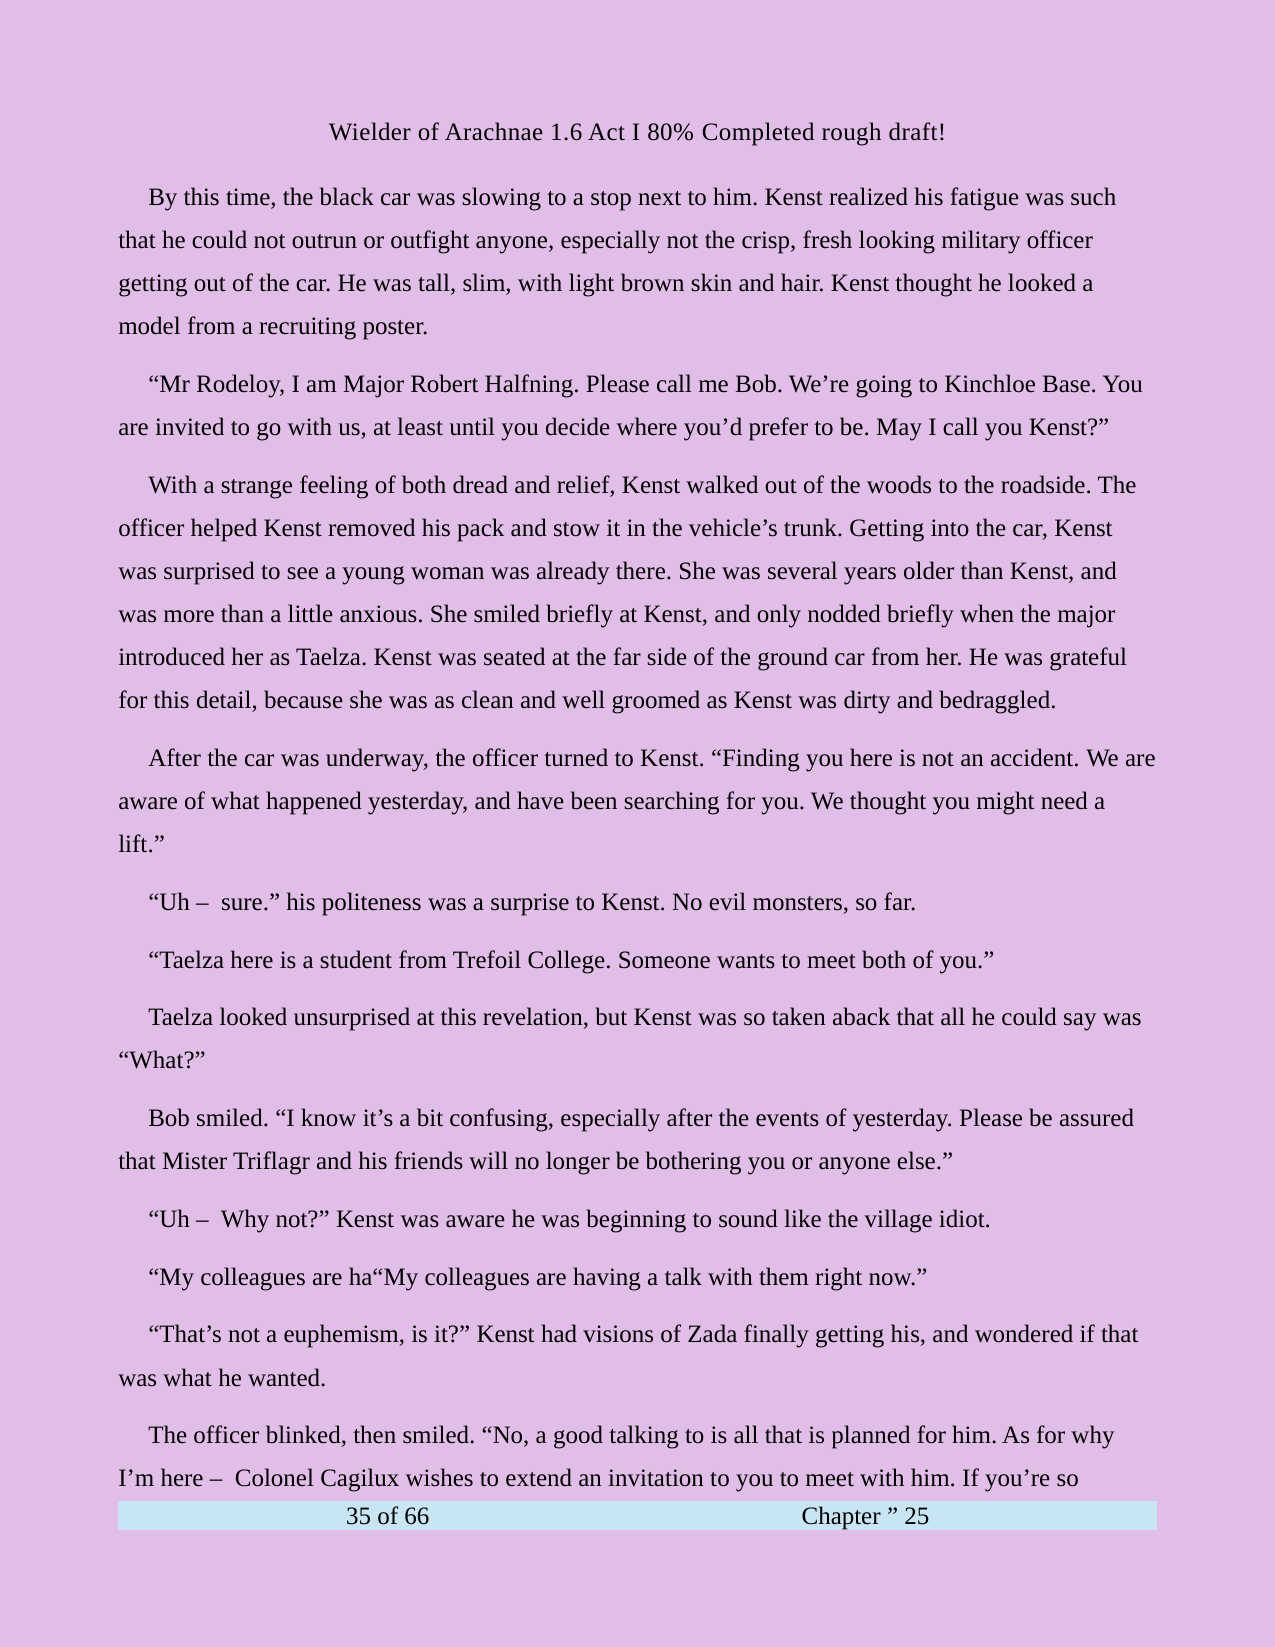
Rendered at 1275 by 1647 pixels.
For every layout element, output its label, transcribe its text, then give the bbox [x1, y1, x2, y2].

text “Mr Rodeloy, I am Major Robert Halfning. Please call me Bob. Were going to Kinchloe Base. You are invited to go with us, at least until you decide where youd prefer to be. May I call you Kenst?” [118, 369, 1157, 441]
text “My colleagues are [118, 1262, 1157, 1291]
text “Uh – sure.” his politeness was a surprise to Kenst. No evil monsters, so far. [118, 887, 1157, 916]
text With a strange feeling of both dread and relief, Knly nodded briefly when the major introduced her as Taelza. Kenst was seated at the far side of the ground car from her. He was grateful for this detail, because she was as clean and well groomed as Kenst was dirty and bedraggled. [118, 470, 1157, 714]
text By this time, the black car was slowing to a stop next to him. Kenst realized his fatigue was such that he could not outrun or outfight anyone, especially not the crisp, fresh looking military officer getting out of the car. He was tall, slim, with light brown skin and hair. Kenst thought he looked a model from a recruiting poster. [118, 182, 1157, 340]
text are he was beginning to sound like the village idiot. [118, 1204, 1157, 1233]
text After the car was underway, the officer turned to Kenst. “Finding you here is not an accident. We are aware of what happened yesterday, and have been searching for you. We thought you might need a lift.” [118, 743, 1157, 858]
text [118, 1420, 1157, 1492]
text “Taelza her [118, 945, 1157, 973]
